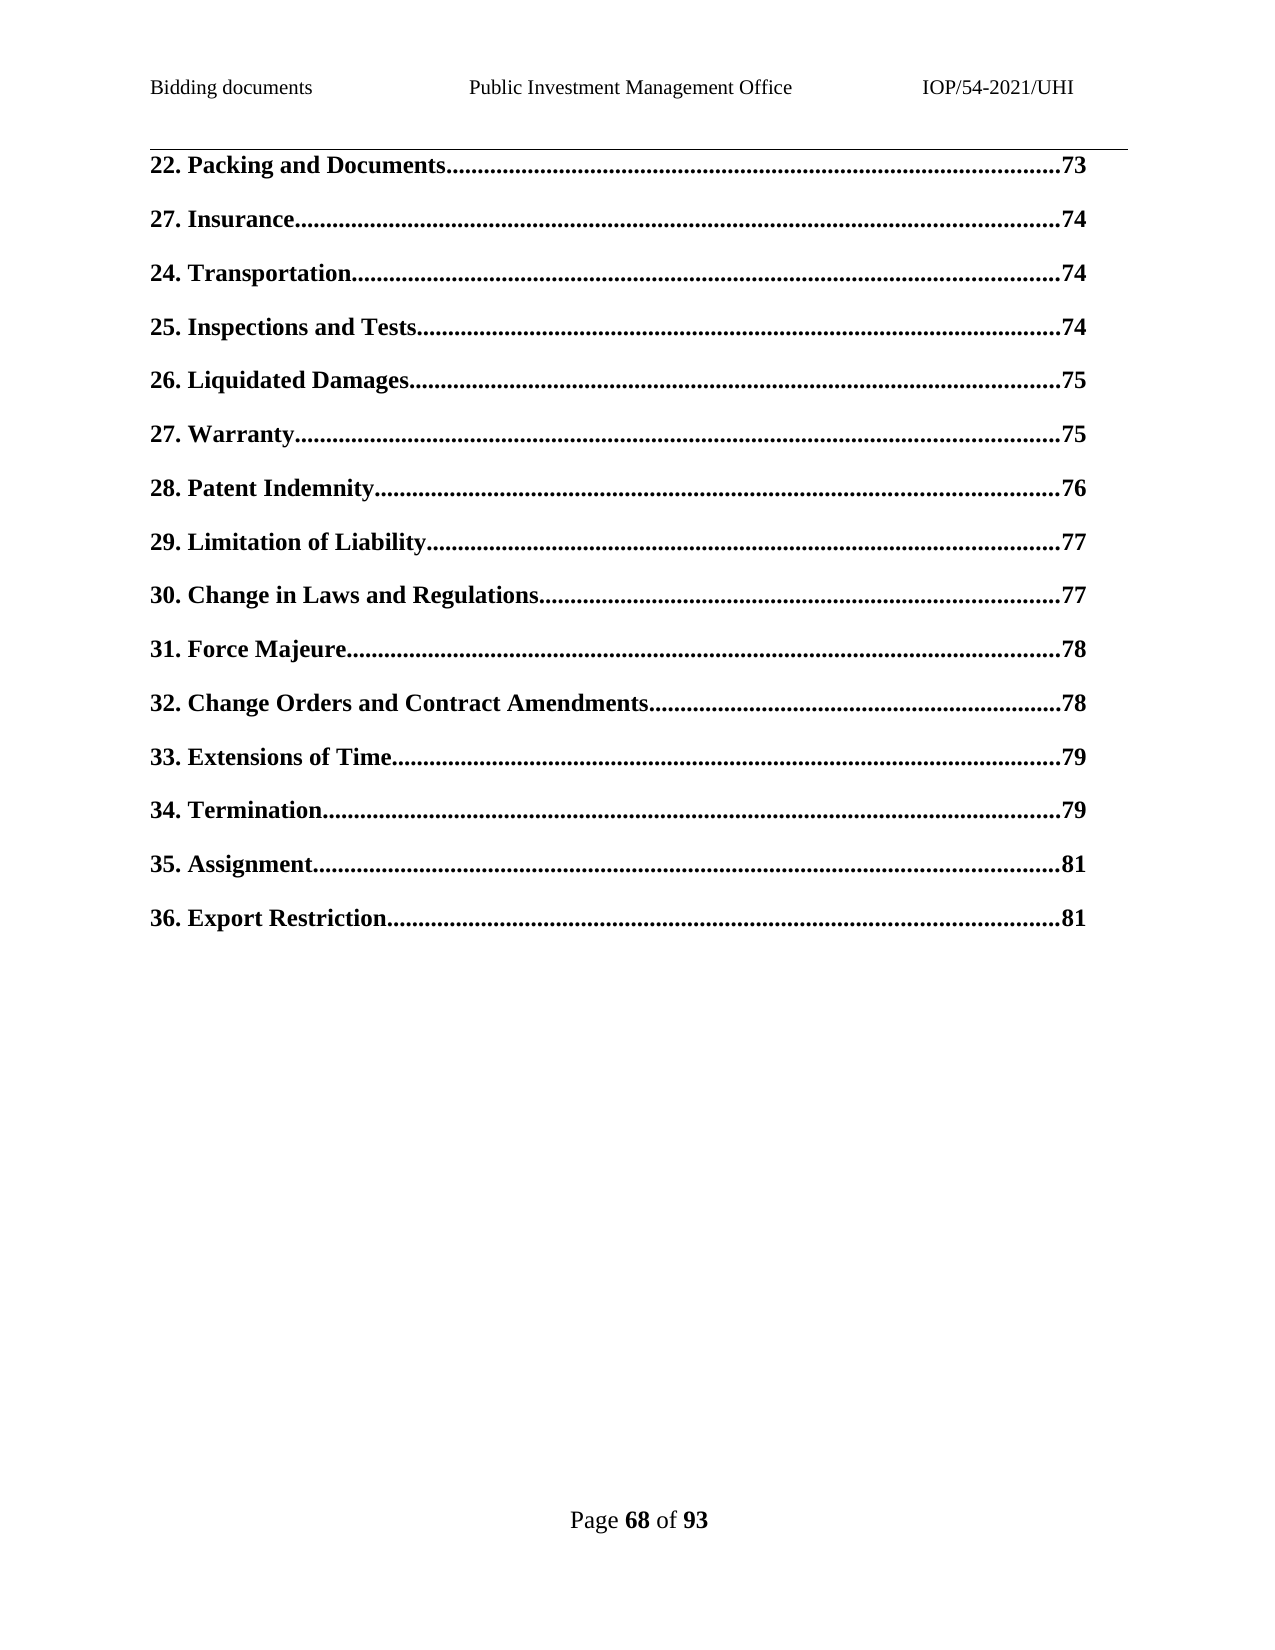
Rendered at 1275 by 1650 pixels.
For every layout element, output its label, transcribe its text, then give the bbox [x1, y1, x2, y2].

text 31. Force Majeure 78 [150, 634, 1128, 663]
text 22. Packing and Documents 73 [150, 150, 1128, 179]
text 27. Warranty 75 [150, 419, 1128, 448]
text 25. Inspections and Tests 74 [150, 312, 1128, 340]
text 26. Liquidated Damages 75 [150, 365, 1128, 394]
text 35. Assignment 81 [150, 849, 1128, 878]
text 30. Change in Laws and Regulations 77 [150, 580, 1128, 609]
text 33. Extensions of Time 79 [150, 742, 1128, 770]
text 28. Patent Indemnity 76 [150, 473, 1128, 502]
text 29. Limitation of Liability 77 [150, 527, 1128, 555]
text 34. Termination 79 [150, 795, 1128, 824]
text 27. Insurance 74 [150, 204, 1128, 233]
text 24. Transportation 74 [150, 258, 1128, 287]
text 32. Change Orders and Contract Amendments 78 [150, 688, 1128, 717]
text 36. Export Restriction 81 [150, 903, 1128, 932]
